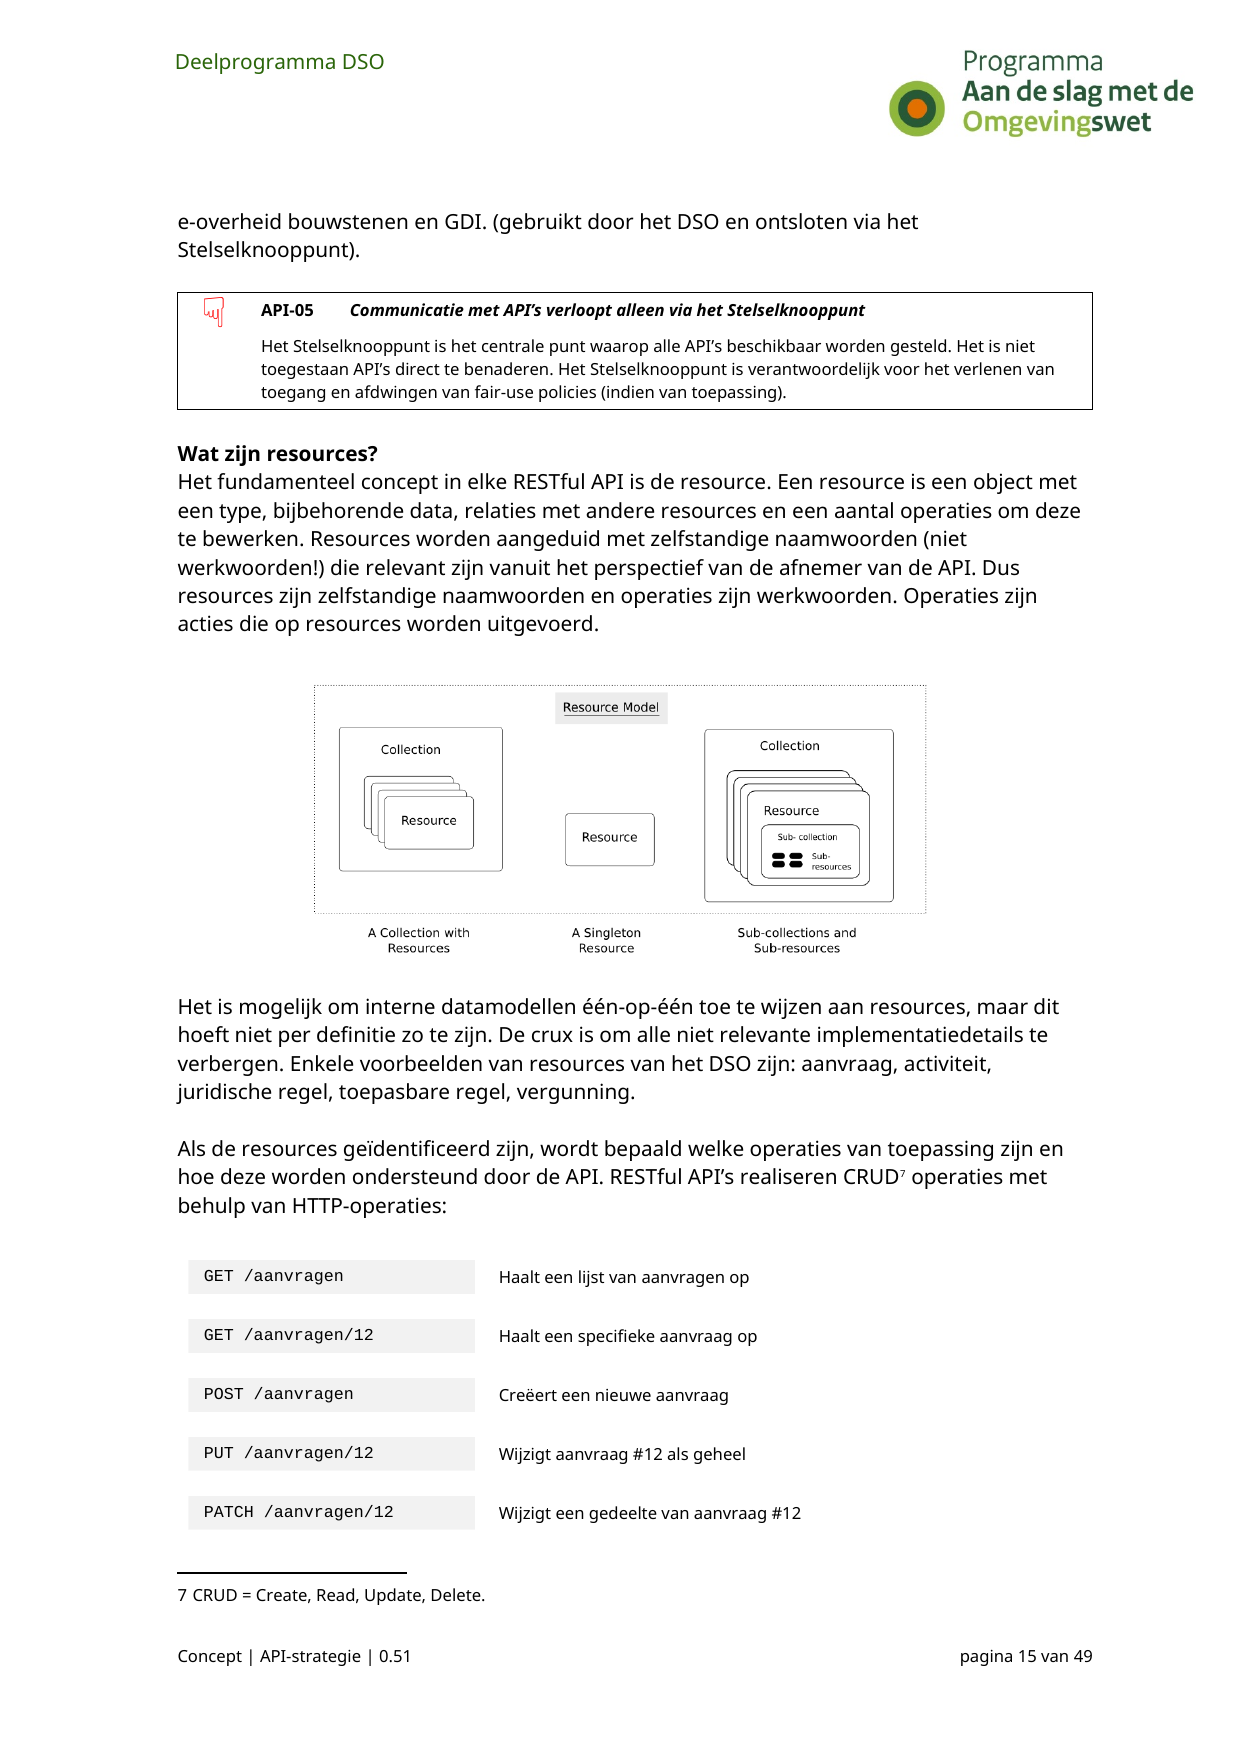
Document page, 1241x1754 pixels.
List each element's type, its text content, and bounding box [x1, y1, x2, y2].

text Als de resources geïdentificeerd zijn, wordt bepaald welke operaties van toepassing zijn en hoe deze worden ondersteund door de API. RESTful API’s realiseren CRUD operaties met behulp van HTTP-operaties: [177, 1134, 1092, 1219]
picture [308, 670, 933, 964]
table_cell Haalt een specifieke aanvraag op [487, 1307, 959, 1366]
table_cell [177, 1484, 487, 1543]
table_cell Creëert een nieuwe aanvraag [487, 1366, 959, 1425]
table_header Communicatie met API’s verloopt alleen via het Stelselknooppunt [250, 293, 1092, 328]
table_cell [177, 1425, 487, 1484]
table_cell [177, 1366, 487, 1425]
table_header [177, 1248, 487, 1307]
picture [866, 27, 1219, 160]
text Het is mogelijk om interne datamodellen één-op-één toe te wijzen aan resources, maar dit hoeft niet per definitie zo te zijn. De crux is om alle niet relevante implementatiedetails te verbergen. Enkele voorbeelden van resources van het DSO zijn: aanvraag, activiteit, juridische regel, toepasbare regel, vergunning. [177, 992, 1092, 1106]
text Wat zijn resources? [177, 439, 1092, 467]
table_cell Wijzigt een gedeelte van aanvraag #12 [487, 1484, 959, 1543]
table_header [178, 293, 249, 409]
text Het fundamenteel concept in elke RESTful API is de resource. Een resource is een object met een type, bijbehorende data, relaties met andere resources en een aantal operaties om deze te bewerken. Resources worden aangeduid met zelfstandige naamwoorden (niet werkwoorden!) die relevant zijn vanuit het perspectief van de afnemer van de API. Dus resources zijn zelfstandige naamwoorden en operaties zijn werkwoorden. Operaties zijn acties die op resources worden uitgevoerd. [177, 467, 1092, 638]
table_cell Wijzigt aanvraag #12 als geheel [487, 1425, 959, 1484]
table_header Haalt een lijst van aanvragen op [487, 1248, 959, 1307]
table_cell [177, 1307, 487, 1366]
table_cell Het Stelselknooppunt is het centrale punt waarop alle API’s beschikbaar worden gesteld. Het is niet toegestaan API’s direct te benaderen. Het Stelselknooppunt is verantwoordelijk voor het verlenen van toegang en afdwingen van fair-use policies (indien van toepassing). [250, 328, 1092, 409]
